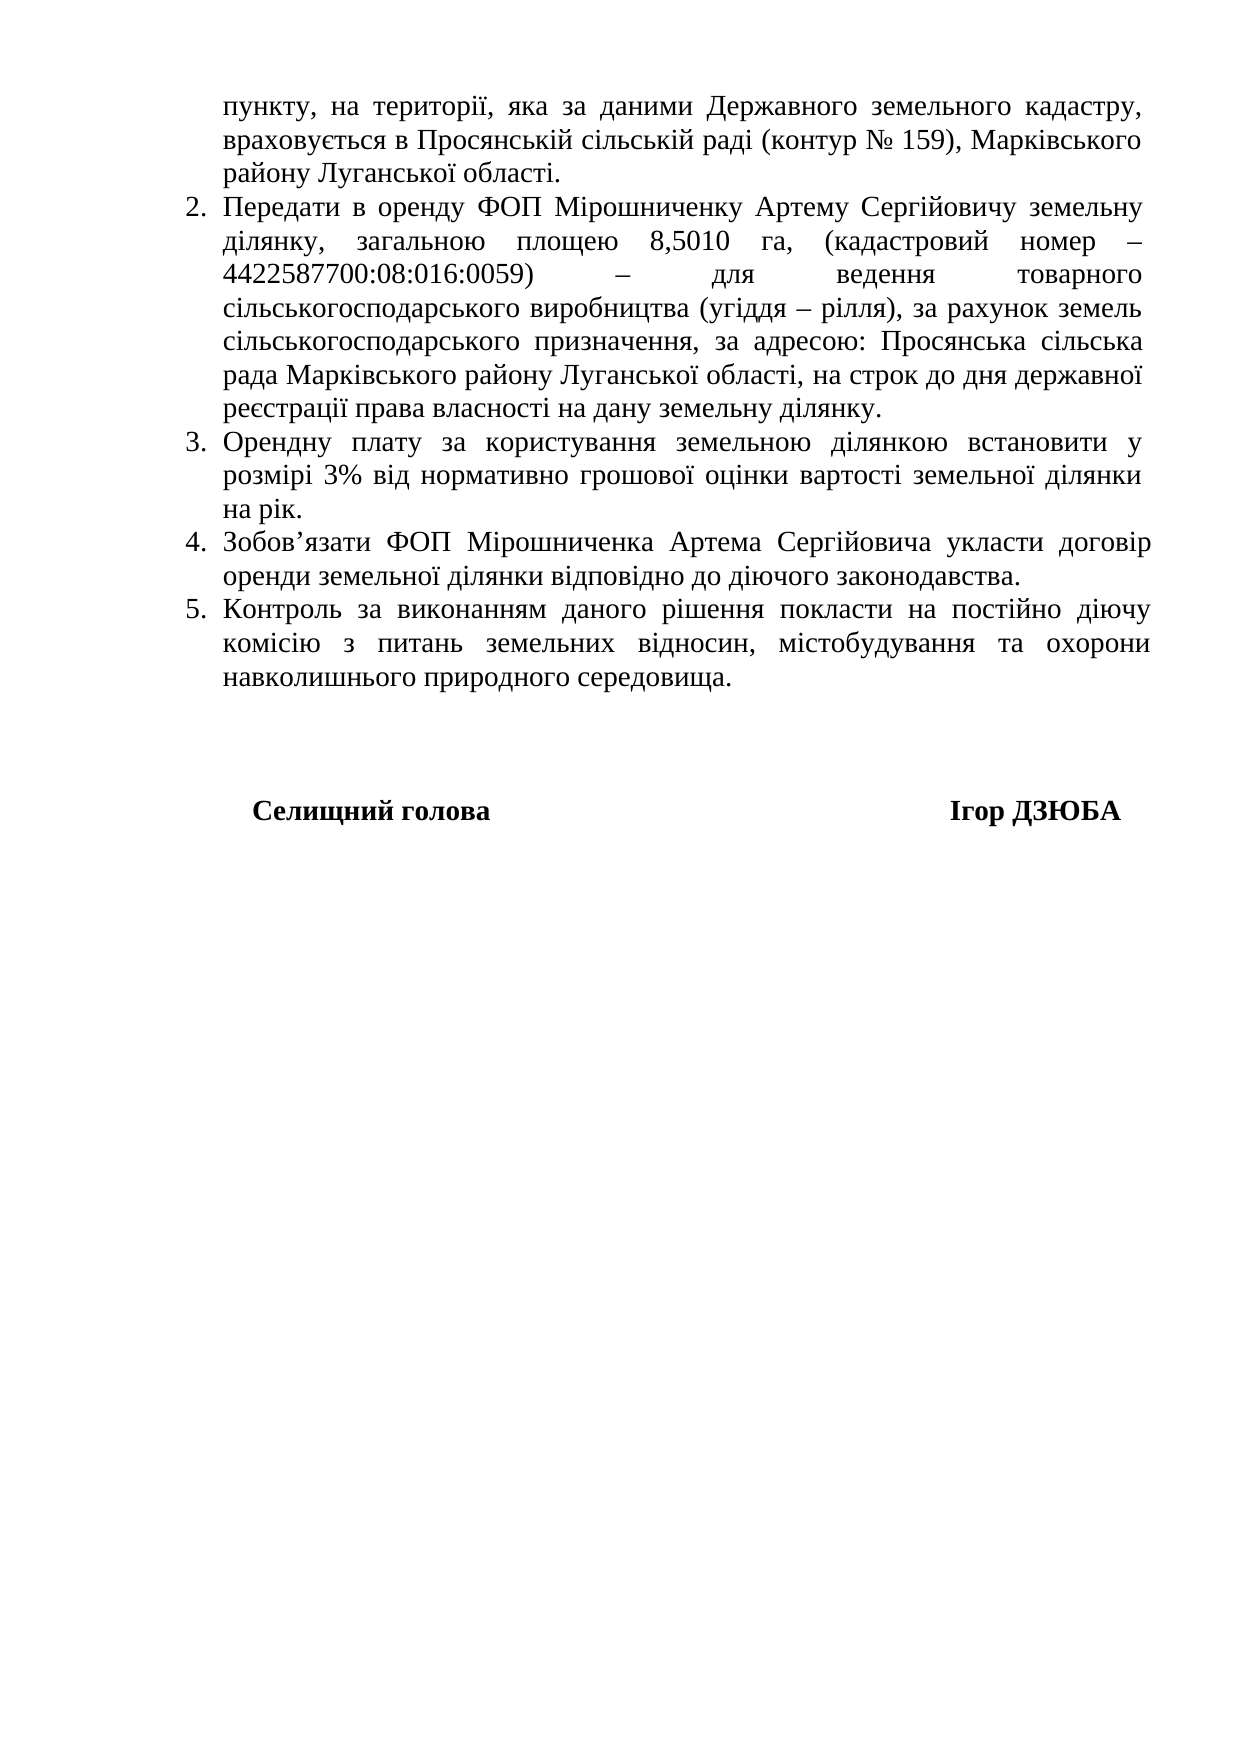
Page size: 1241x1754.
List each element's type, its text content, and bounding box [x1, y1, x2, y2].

list Зобов’язати ФОП Мірошниченка Артема Сергійовича укласти договір оренди земельної ділянки відповідно до діючого законодавства. [185, 524, 1152, 592]
list Передати в оренду ФОП Мірошниченку Артему Сергійовичу земельну ділянку, загальною площею 8,5010 га, (кадастровий номер – 4422587700:08:016:0059) – для ведення товарного сільськогосподарського виробництва (угіддя – рілля), за рахунок земель сільськогосподарського призначення, за адресою: Просянська сільська рада Марківського району Луганської області, на строк до дня державної реєстрації права власності на дану земельну ділянку. [185, 189, 1143, 424]
list Орендну плату за користування земельною ділянкою встановити у розмірі 3% від нормативно грошової оцінки вартості земельної ділянки на рік. [185, 424, 1143, 524]
text Селищний голова Ігор ДЗЮБА [148, 793, 1152, 826]
list Контроль за виконанням даного рішення покласти на постійно діючу комісію з питань земельних відносин, містобудування та охорони навколишнього природного середовища. [185, 592, 1152, 692]
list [185, 88, 1143, 189]
